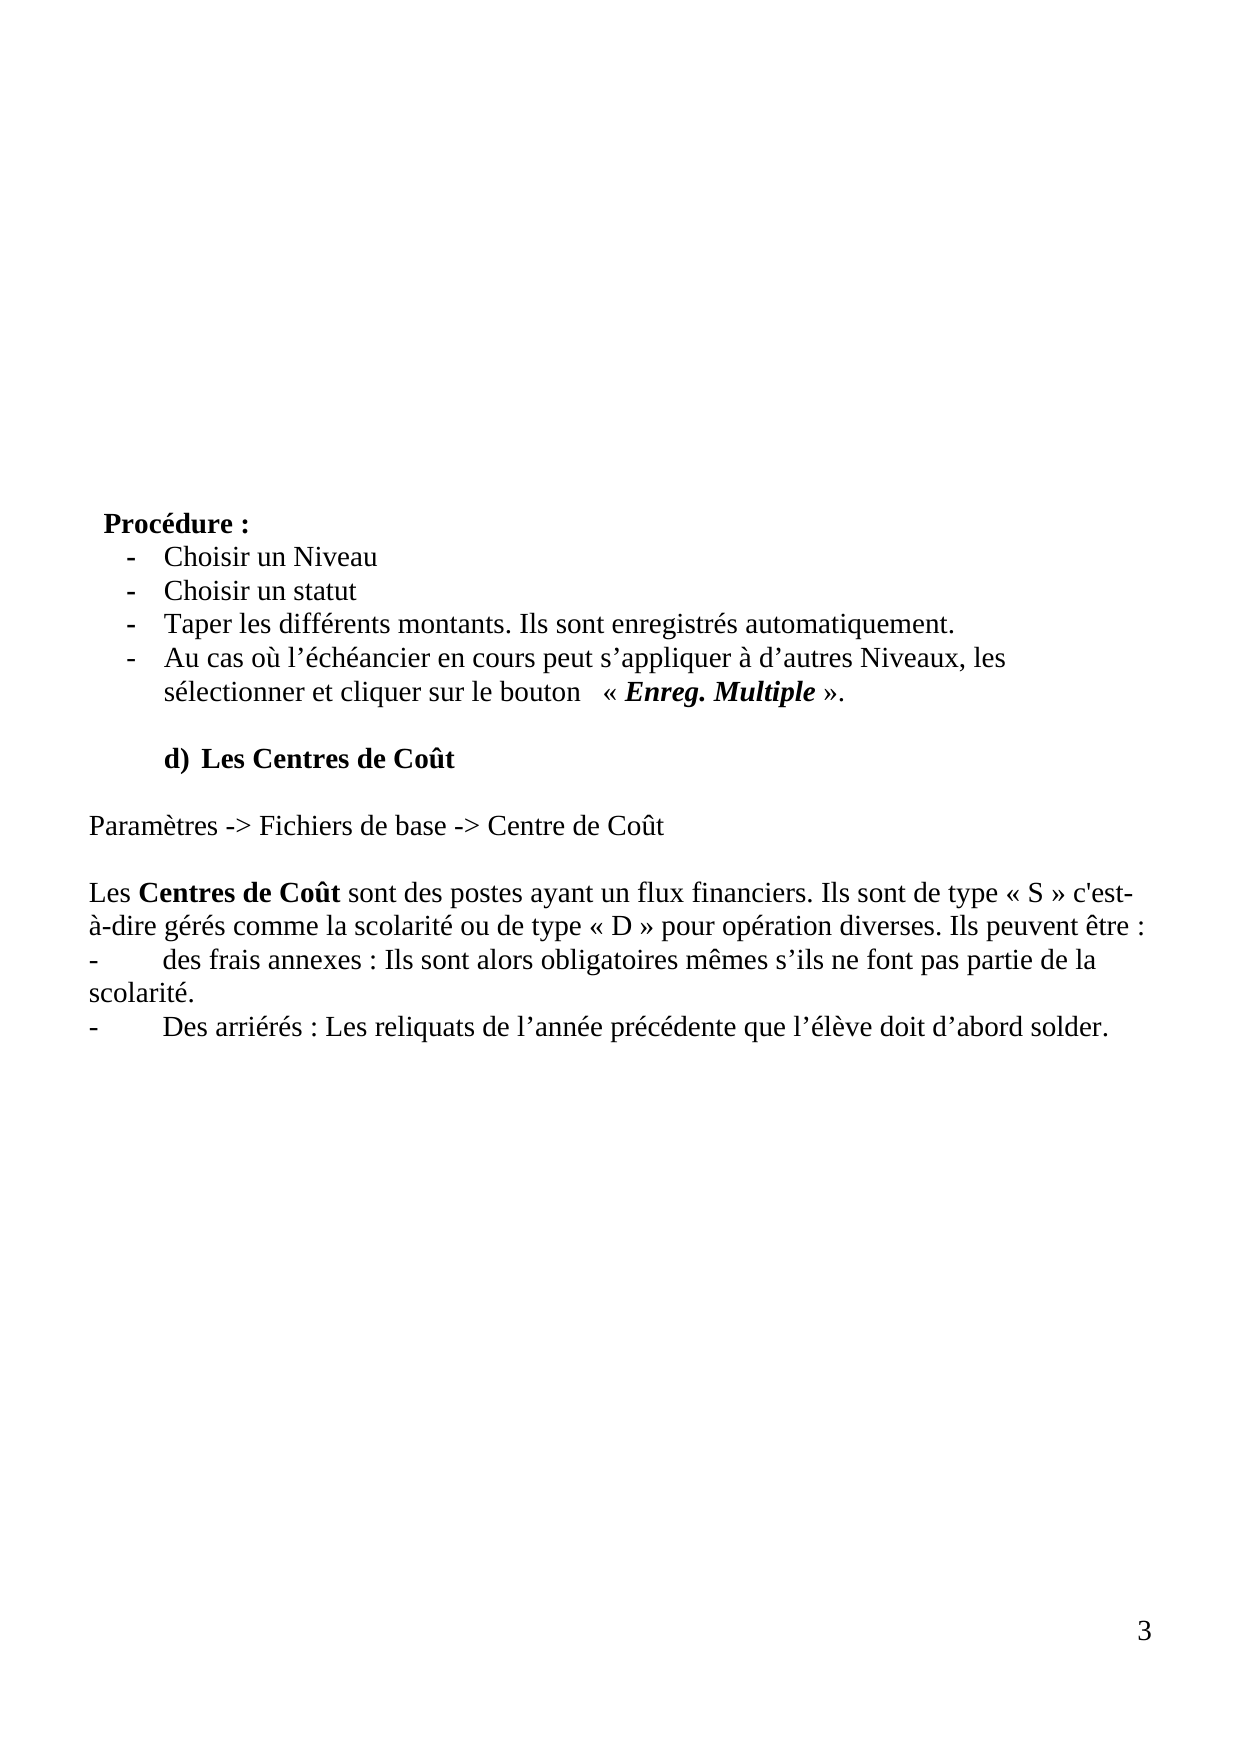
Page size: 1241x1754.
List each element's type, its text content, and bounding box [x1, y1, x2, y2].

list Au cas où l’échéancier en cours peut s’appliquer à d’autres Niveaux, les sélectionner et cliquer sur le bouton « Enreg. Multiple ». [126, 640, 1152, 707]
text Les Centres de Coût sont des postes ayant un flux financiers. Ils sont de type « S » c'est-à-dire gérés comme la scolarité ou de type « D » pour opération diverses. Ils peuvent être : [89, 875, 1152, 942]
list Taper les différents montants. Ils sont enregistrés automatiquement. [126, 607, 1152, 640]
list Choisir un statut [126, 573, 1152, 607]
list Des arriérés : Les reliquats de l’année précédente que l’élève doit d’abord solder. [89, 1009, 1152, 1043]
list des frais annexes : Ils sont alors obligatoires mêmes s’ils ne font pas partie de la scolarité. [89, 942, 1152, 1009]
list Les Centres de Coût [164, 741, 1152, 774]
list Choisir un Niveau [126, 539, 1152, 573]
text Procédure : [89, 506, 1152, 539]
list Paramètres -> Fichiers de base -> Centre de Coût [89, 808, 1152, 841]
